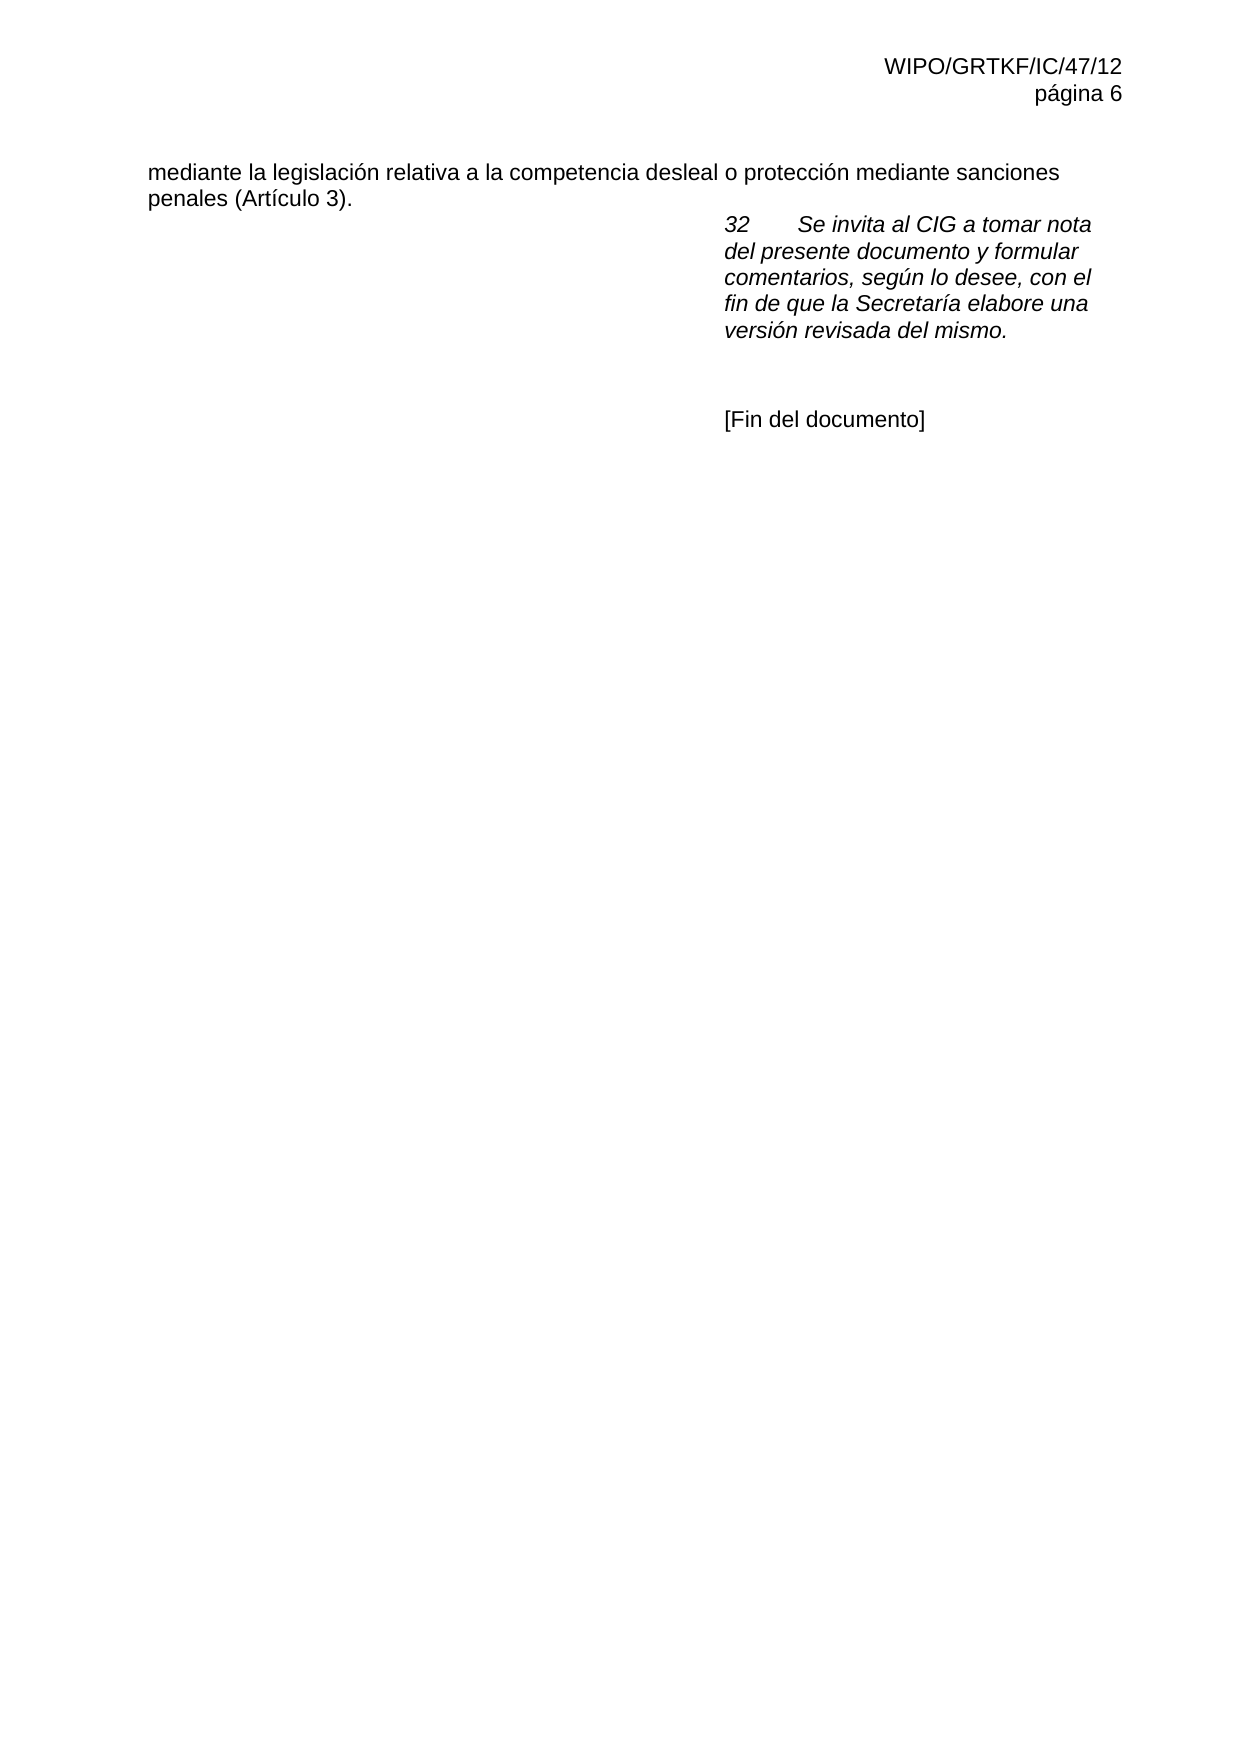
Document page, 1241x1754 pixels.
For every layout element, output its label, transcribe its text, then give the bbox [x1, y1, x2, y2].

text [148, 158, 1122, 211]
text Se invita al CIG a tomar nota del presente documento y formular comentarios, según lo desee, con el fin de que la Secretaría elabore una versión revisada del mismo. [724, 211, 1122, 343]
text [Fin del documento] [724, 406, 1122, 432]
